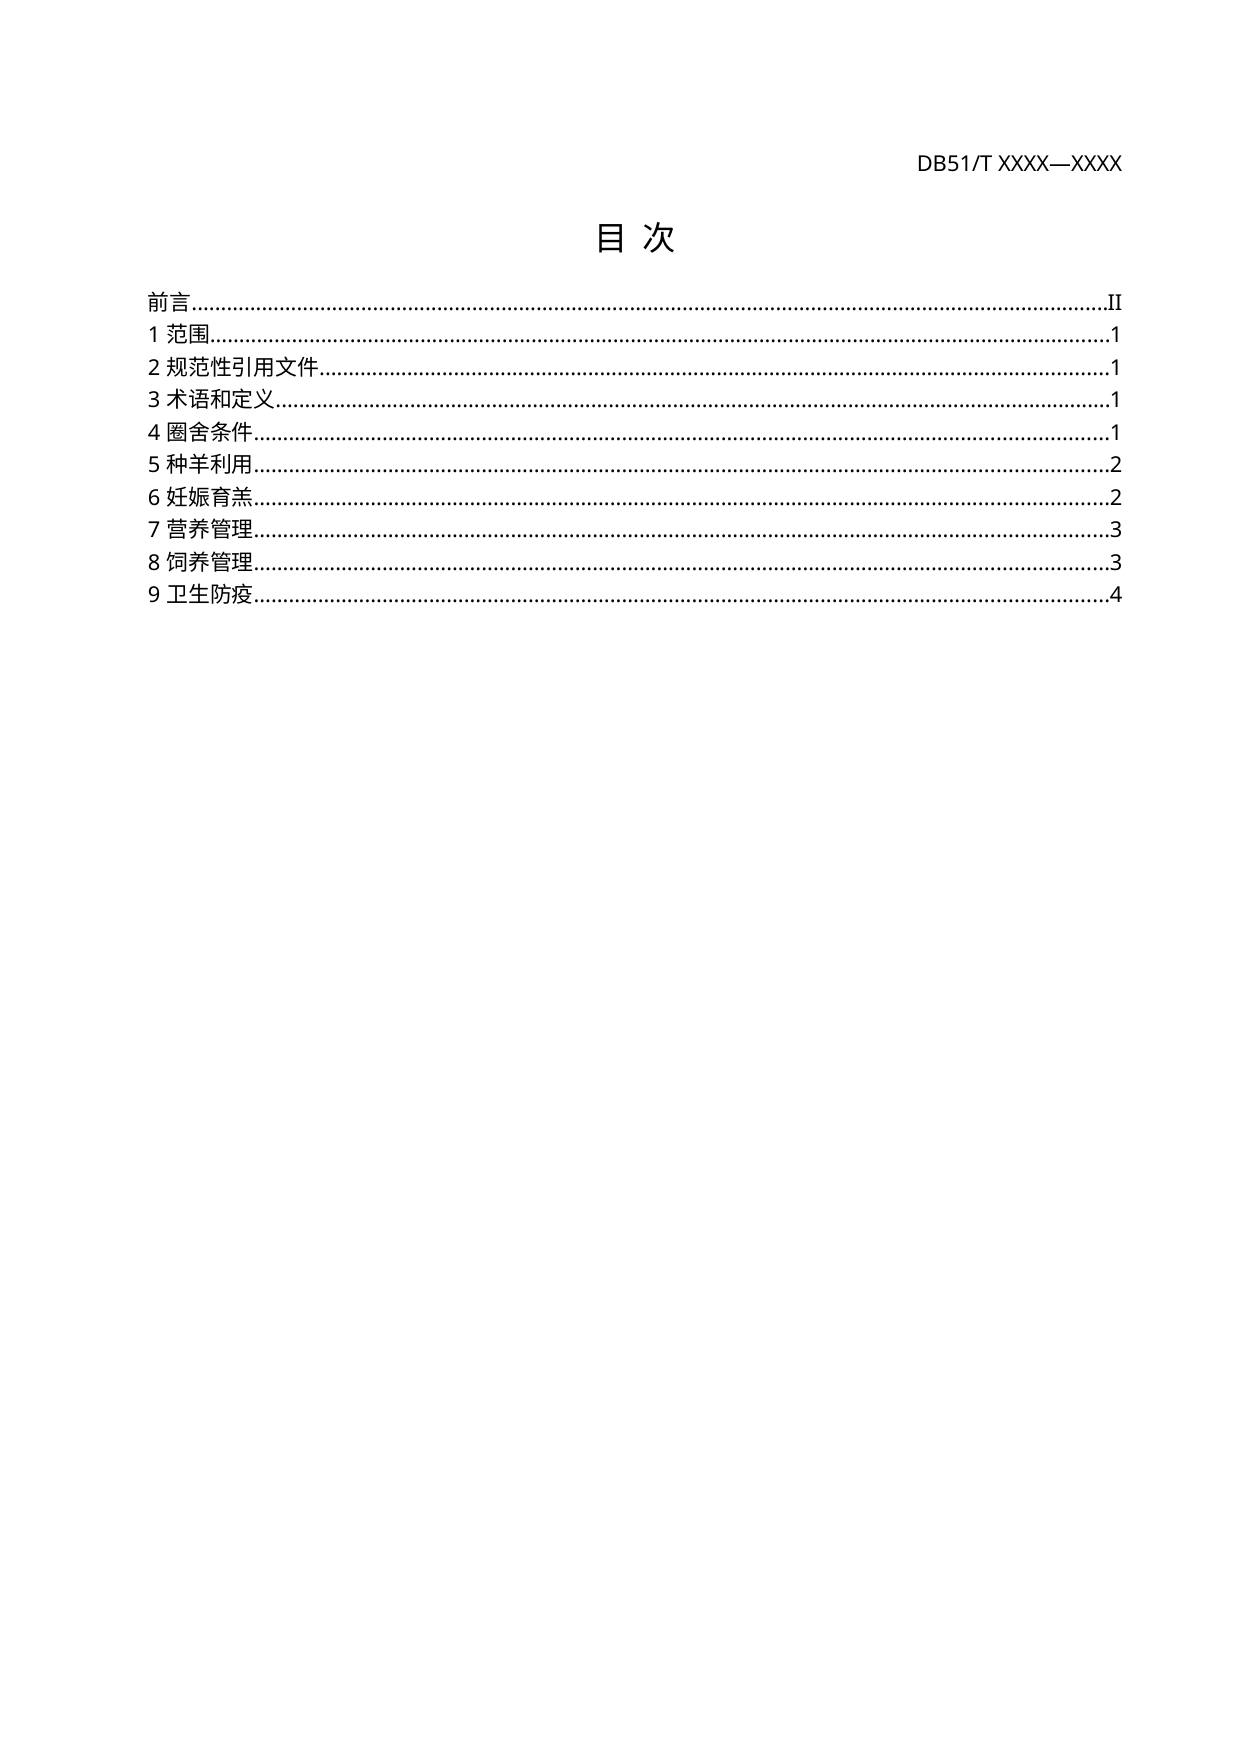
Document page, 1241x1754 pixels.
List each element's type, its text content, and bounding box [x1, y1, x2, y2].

text 5 种羊利用 2 [148, 447, 1122, 479]
text 7 营养管理 3 [148, 512, 1122, 544]
text 4 圈舍条件 1 [148, 414, 1122, 447]
text 6 妊娠育羔 2 [148, 479, 1122, 512]
text 1 范围 1 [148, 317, 1122, 349]
text 8 饲养管理 3 [148, 544, 1122, 577]
text 前言 II [148, 284, 1122, 317]
text 3 术语和定义 1 [148, 382, 1122, 414]
text 2 规范性引用文件 1 [148, 349, 1122, 382]
text 目 次 [148, 204, 1122, 269]
text 9 卫生防疫 4 [148, 577, 1122, 609]
